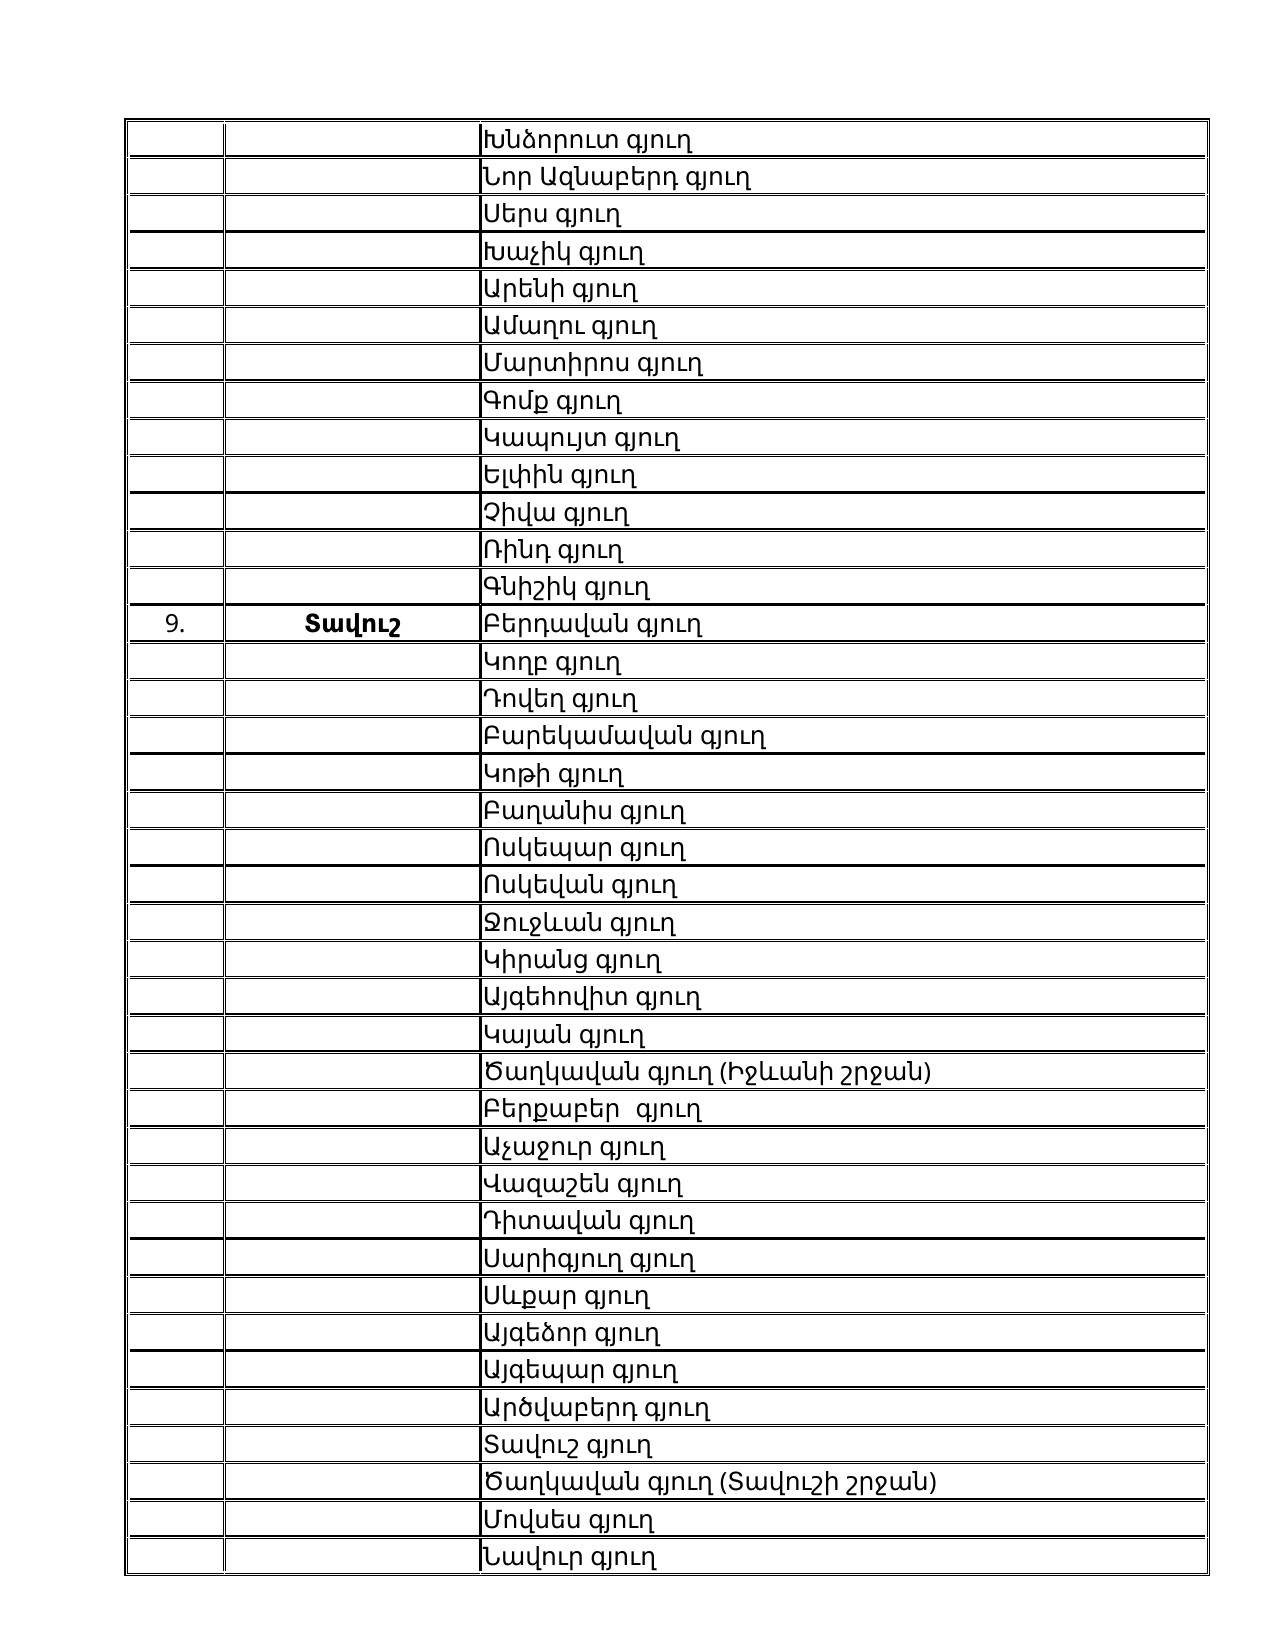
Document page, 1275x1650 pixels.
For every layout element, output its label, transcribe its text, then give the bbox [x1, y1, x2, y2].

table_cell Ջուջևան գյուղ [482, 901, 1207, 938]
table_cell [128, 416, 223, 454]
table_cell [126, 566, 224, 603]
table_cell Խաչիկ գյուղ [482, 230, 1207, 267]
table_cell [226, 755, 479, 789]
table_cell [128, 528, 223, 566]
table_cell [226, 1129, 479, 1162]
table_cell [128, 305, 223, 342]
table_cell [226, 1315, 479, 1349]
table_cell Ռինդ գյուղ [482, 528, 1207, 566]
table_cell [126, 715, 224, 752]
table_cell Տավուշ [226, 606, 479, 640]
table_cell [128, 678, 223, 715]
table_cell [226, 569, 479, 603]
table_cell Կապույտ գյուղ [482, 416, 1207, 454]
table_cell Այգեհովիտ գյուղ [480, 976, 1208, 1013]
table_cell [128, 1535, 224, 1573]
table_cell [128, 1050, 223, 1088]
table_cell Ծաղկավան գյուղ (Իջևանի շրջան) [482, 1050, 1207, 1088]
table_cell Ծաղկավան գյուղ (Տավուշի շրջան) [480, 1461, 1208, 1498]
table_cell [128, 1237, 223, 1274]
table_cell [226, 942, 479, 976]
table_cell [226, 532, 479, 566]
table_cell 9. [126, 603, 223, 640]
table_cell [226, 233, 479, 267]
table_cell [126, 1461, 224, 1498]
table_cell [126, 454, 224, 491]
table_cell Բաղանիս գյուղ [482, 789, 1207, 827]
table_cell [128, 1349, 223, 1386]
table_cell [128, 1498, 223, 1535]
table_cell Նավուր գյուղ [480, 1535, 1207, 1573]
table_cell [226, 494, 479, 528]
table_cell [226, 1017, 479, 1050]
table_cell [128, 491, 223, 528]
table_cell [128, 901, 223, 938]
table_cell Չիվա գյուղ [482, 491, 1207, 528]
table_cell [226, 1464, 479, 1498]
table_cell [226, 1427, 479, 1461]
table_cell [226, 644, 479, 677]
table_cell Վազաշեն գյուղ [482, 1163, 1207, 1200]
table_cell [128, 752, 223, 789]
table_cell Սերս գյուղ [480, 193, 1208, 230]
table_cell [128, 1013, 223, 1050]
table_cell [126, 1200, 224, 1237]
table_cell Կայան գյուղ [482, 1013, 1207, 1050]
table_cell [128, 1125, 223, 1162]
table_cell [128, 1424, 223, 1461]
table_cell [128, 1386, 223, 1423]
table_cell [226, 308, 479, 342]
table_cell Բերքաբեր գյուղ [480, 1088, 1208, 1125]
table_cell [128, 789, 223, 827]
table_cell [126, 193, 224, 230]
table_cell [126, 1088, 224, 1125]
table_cell Այգեպար գյուղ [482, 1349, 1207, 1386]
table_cell Դովեղ գյուղ [482, 678, 1207, 715]
table_cell Կողբ գյուղ [482, 640, 1207, 677]
table_cell [128, 640, 223, 677]
table_cell [226, 159, 479, 193]
table_cell [226, 345, 479, 379]
table_cell [126, 342, 224, 379]
table_cell Նոր Ազնաբերդ գյուղ [482, 155, 1207, 193]
table_cell [226, 1502, 479, 1535]
table_cell [226, 718, 479, 752]
table_cell Կոթի գյուղ [482, 752, 1207, 789]
table_cell Խնձորուտ գյուղ [480, 122, 1207, 155]
table_cell Աչաջուր գյուղ [482, 1125, 1207, 1162]
table_cell [226, 383, 479, 416]
table_cell Ամաղու գյուղ [482, 305, 1207, 342]
table_cell [128, 155, 223, 193]
table_cell [128, 122, 224, 155]
table_cell [226, 1278, 479, 1312]
table_cell [126, 827, 224, 864]
table_cell [225, 1539, 480, 1573]
table_cell Գոմք գյուղ [482, 379, 1207, 416]
table_cell Ոսկեպար գյուղ [480, 827, 1208, 864]
table_cell [225, 122, 480, 155]
table_cell Մովսես գյուղ [482, 1498, 1207, 1535]
table_cell Ելփին գյուղ [480, 454, 1208, 491]
table_cell [226, 979, 479, 1013]
table_cell Այգեձոր գյուղ [480, 1312, 1208, 1349]
table_cell Արծվաբերդ գյուղ [482, 1386, 1207, 1423]
table_cell [226, 905, 479, 938]
table_cell [226, 271, 479, 304]
table_cell [126, 976, 224, 1013]
table_cell Դիտավան գյուղ [480, 1200, 1208, 1237]
table_cell Գնիշիկ գյուղ [480, 566, 1208, 603]
table_cell [128, 939, 223, 976]
table_cell [226, 1390, 479, 1423]
table_cell Ոսկեվան գյուղ [482, 864, 1207, 901]
table_cell [226, 793, 479, 827]
table_cell Կիրանց գյուղ [482, 939, 1207, 976]
table_cell [226, 1091, 479, 1125]
table_cell Արենի գյուղ [482, 267, 1207, 304]
table_cell Տավուշ գյուղ [482, 1424, 1207, 1461]
table_cell Սևքար գյուղ [482, 1274, 1207, 1312]
table_cell [226, 457, 479, 491]
table_cell [226, 1240, 479, 1274]
table_cell [128, 1274, 223, 1312]
table_cell [226, 196, 479, 230]
table_cell [226, 830, 479, 864]
table_cell [128, 864, 223, 901]
table_cell [128, 379, 223, 416]
table_cell [128, 230, 223, 267]
table_cell [226, 867, 479, 901]
table_cell [226, 420, 479, 454]
table_cell Մարտիրոս գյուղ [480, 342, 1208, 379]
table_cell [128, 267, 223, 304]
table_cell Բարեկամավան գյուղ [480, 715, 1208, 752]
table_cell Սարիգյուղ գյուղ [482, 1237, 1207, 1274]
table_cell [226, 681, 479, 715]
table_cell [126, 1312, 224, 1349]
table_cell [128, 1163, 223, 1200]
table_cell [226, 1203, 479, 1237]
table_cell Բերդավան գյուղ [482, 603, 1208, 640]
table_cell [226, 1166, 479, 1200]
table_cell [226, 1054, 479, 1088]
table_cell [226, 1352, 479, 1386]
